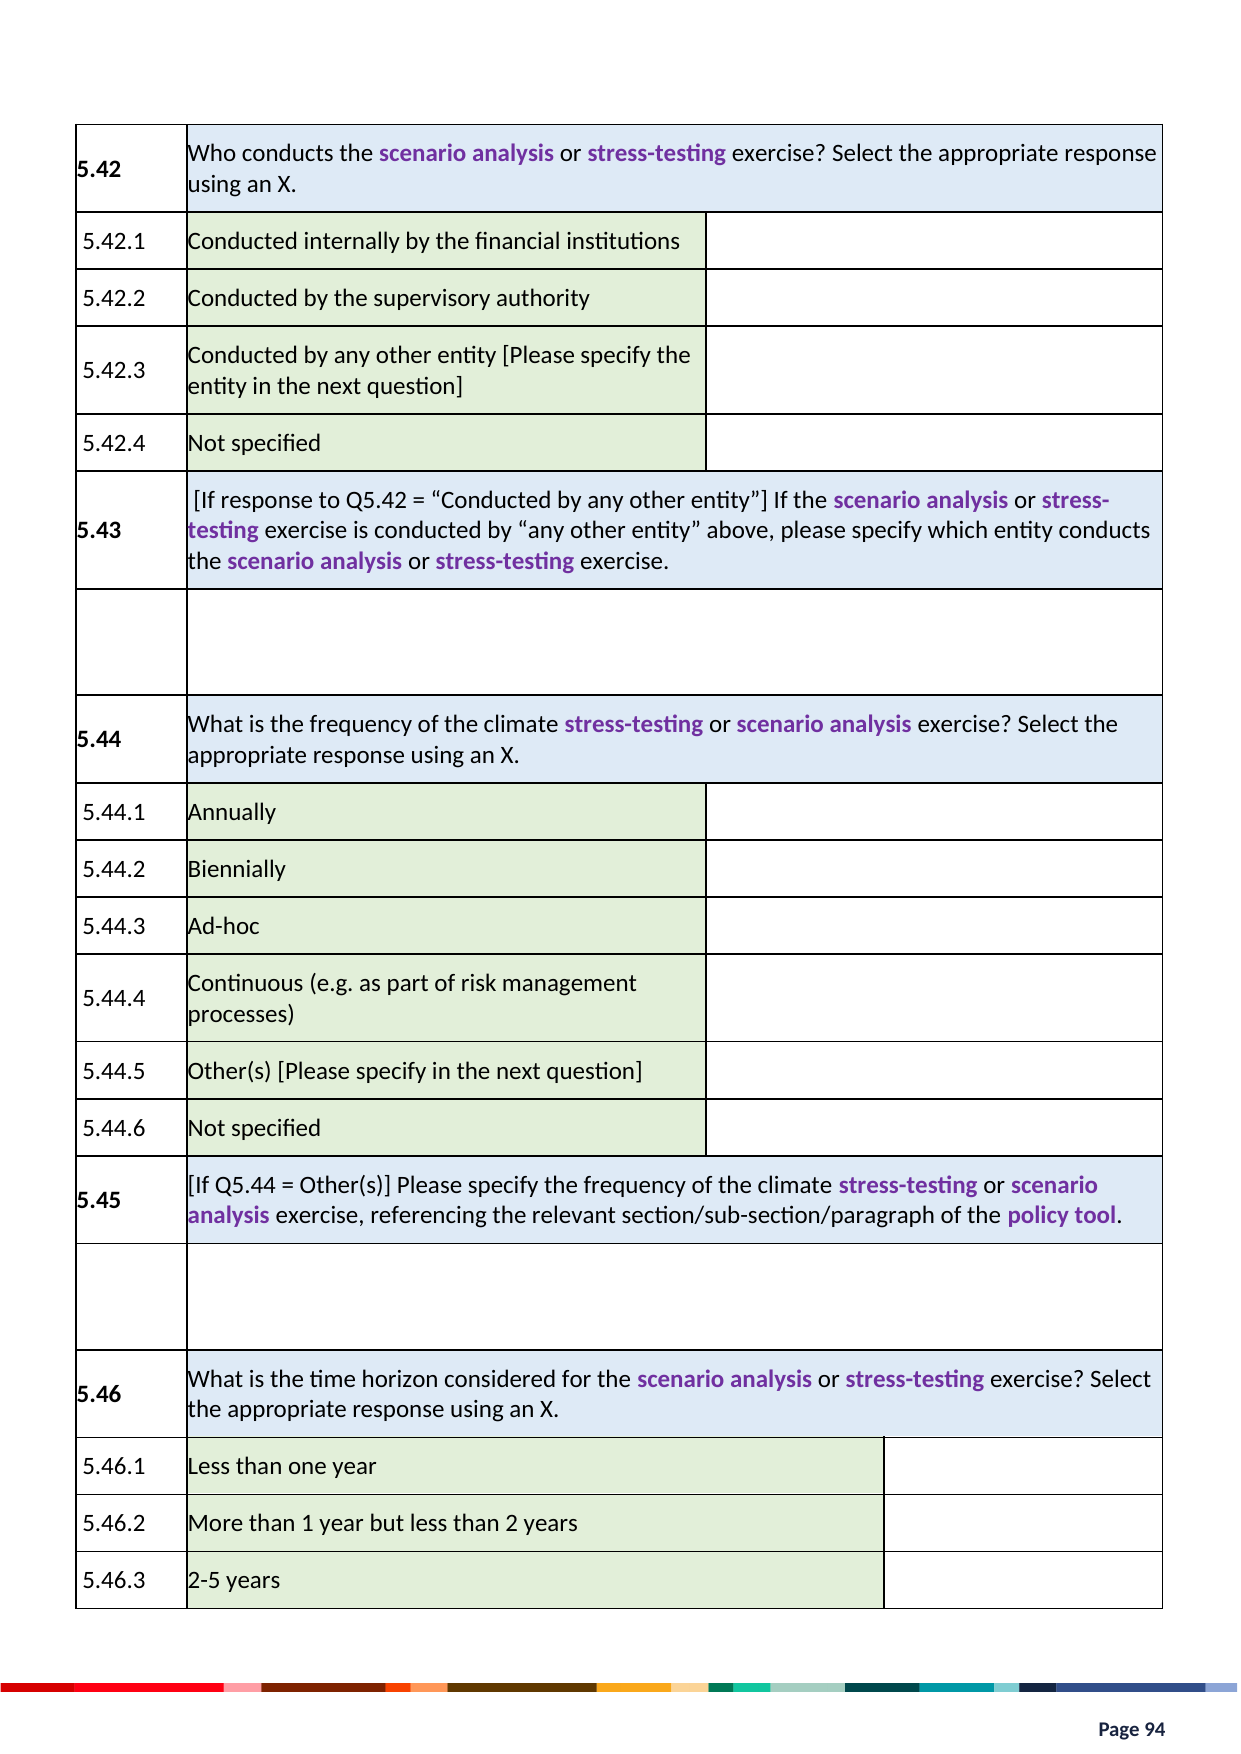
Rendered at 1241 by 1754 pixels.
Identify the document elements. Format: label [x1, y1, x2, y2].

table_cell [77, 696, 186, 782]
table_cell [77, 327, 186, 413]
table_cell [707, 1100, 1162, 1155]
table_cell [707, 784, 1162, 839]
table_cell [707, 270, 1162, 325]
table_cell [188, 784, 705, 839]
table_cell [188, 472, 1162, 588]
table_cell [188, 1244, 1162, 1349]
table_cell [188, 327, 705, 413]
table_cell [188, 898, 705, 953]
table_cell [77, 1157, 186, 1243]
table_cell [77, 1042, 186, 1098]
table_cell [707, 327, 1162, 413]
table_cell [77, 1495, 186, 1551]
picture [0, 1683, 1236, 1692]
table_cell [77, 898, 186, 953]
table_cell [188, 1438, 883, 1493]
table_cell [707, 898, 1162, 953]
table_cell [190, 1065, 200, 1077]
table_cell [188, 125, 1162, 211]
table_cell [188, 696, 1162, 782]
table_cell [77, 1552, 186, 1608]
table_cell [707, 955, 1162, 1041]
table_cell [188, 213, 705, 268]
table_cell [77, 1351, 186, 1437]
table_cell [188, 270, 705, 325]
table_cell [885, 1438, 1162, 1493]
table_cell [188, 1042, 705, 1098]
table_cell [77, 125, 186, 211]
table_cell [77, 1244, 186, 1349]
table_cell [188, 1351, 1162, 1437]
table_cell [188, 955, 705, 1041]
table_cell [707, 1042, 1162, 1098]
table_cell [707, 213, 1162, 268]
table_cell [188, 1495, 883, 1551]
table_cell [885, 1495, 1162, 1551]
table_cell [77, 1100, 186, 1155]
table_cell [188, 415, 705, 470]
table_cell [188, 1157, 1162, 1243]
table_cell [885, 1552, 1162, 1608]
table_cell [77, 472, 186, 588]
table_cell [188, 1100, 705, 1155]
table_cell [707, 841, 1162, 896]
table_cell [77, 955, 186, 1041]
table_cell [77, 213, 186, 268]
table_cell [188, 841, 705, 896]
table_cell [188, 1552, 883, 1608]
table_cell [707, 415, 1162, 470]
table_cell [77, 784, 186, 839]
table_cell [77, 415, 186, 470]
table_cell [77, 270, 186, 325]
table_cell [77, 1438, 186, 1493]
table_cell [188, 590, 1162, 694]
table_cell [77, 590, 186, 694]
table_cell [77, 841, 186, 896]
